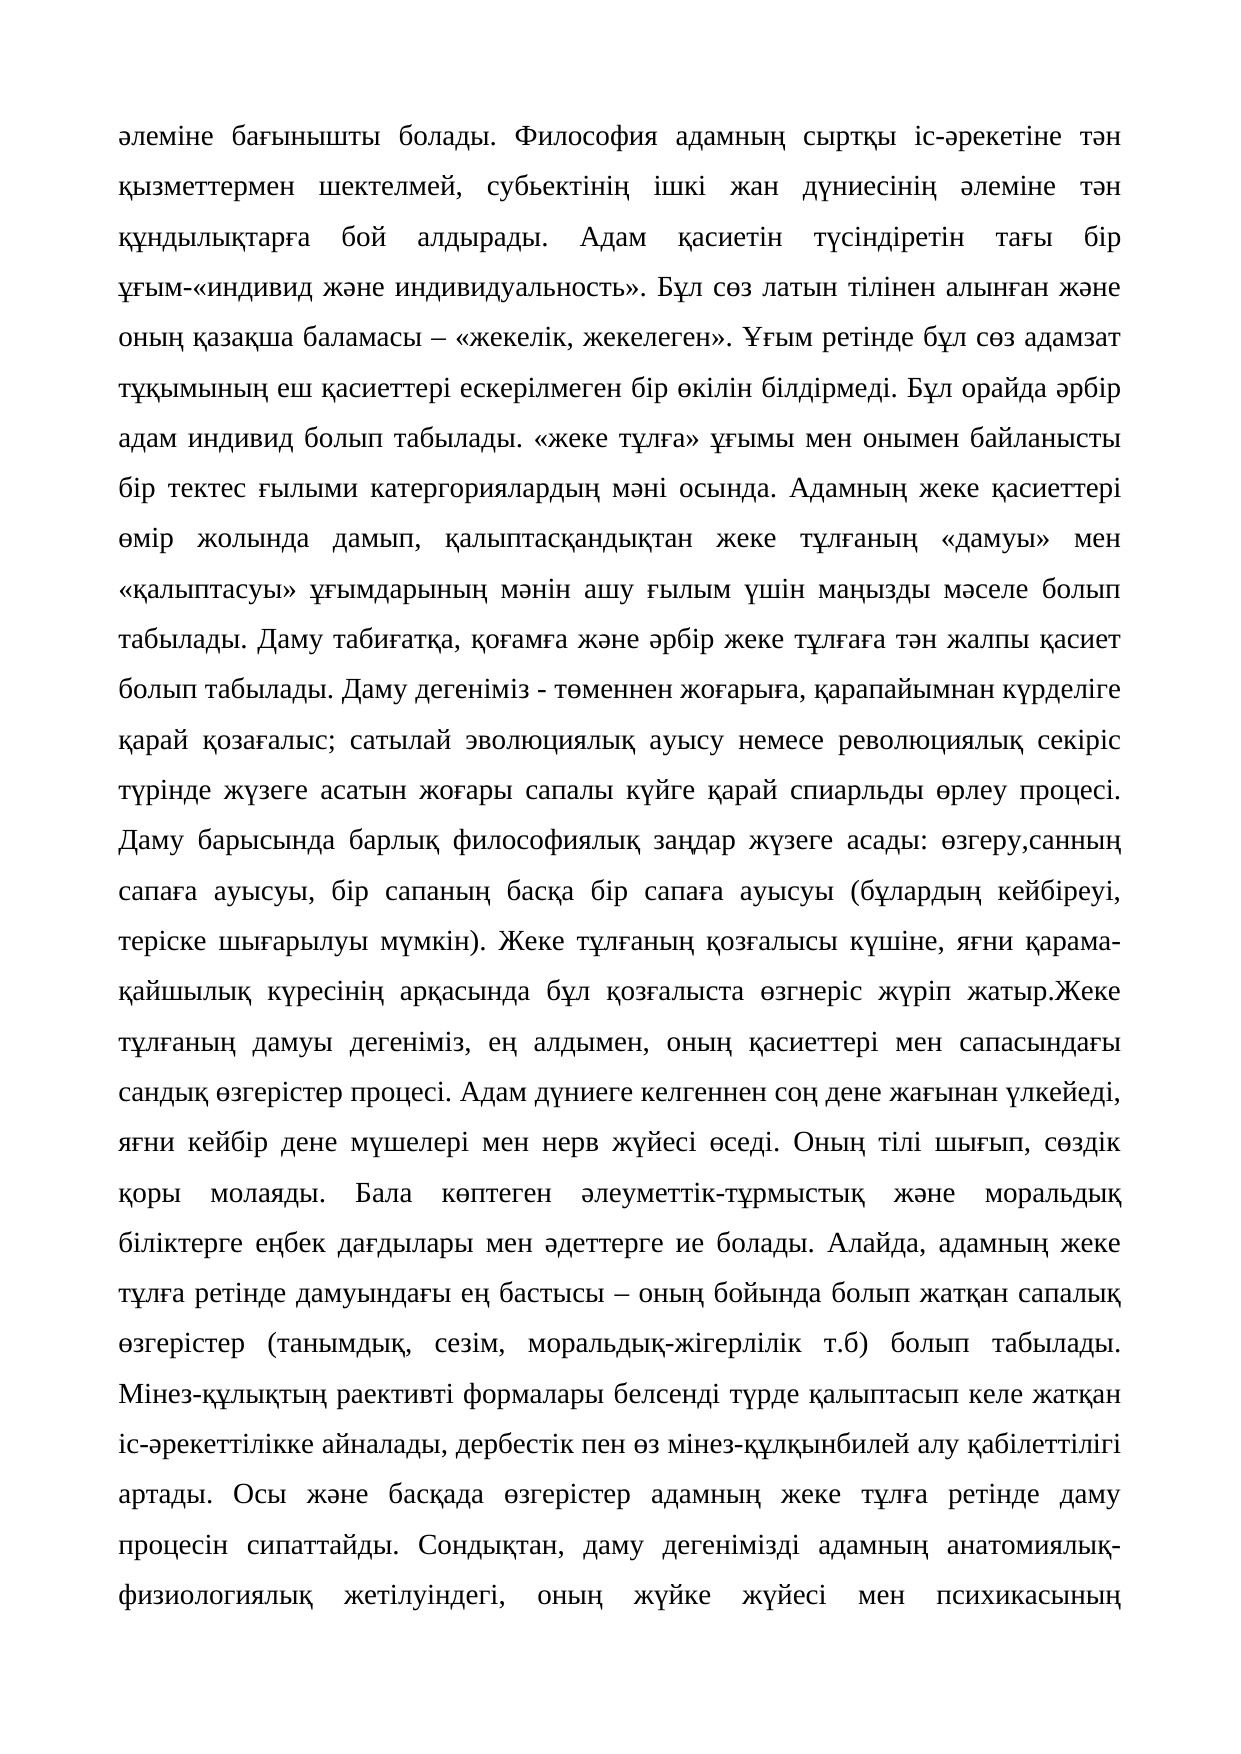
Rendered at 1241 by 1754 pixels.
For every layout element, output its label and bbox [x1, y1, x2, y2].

text [118, 118, 1122, 1611]
